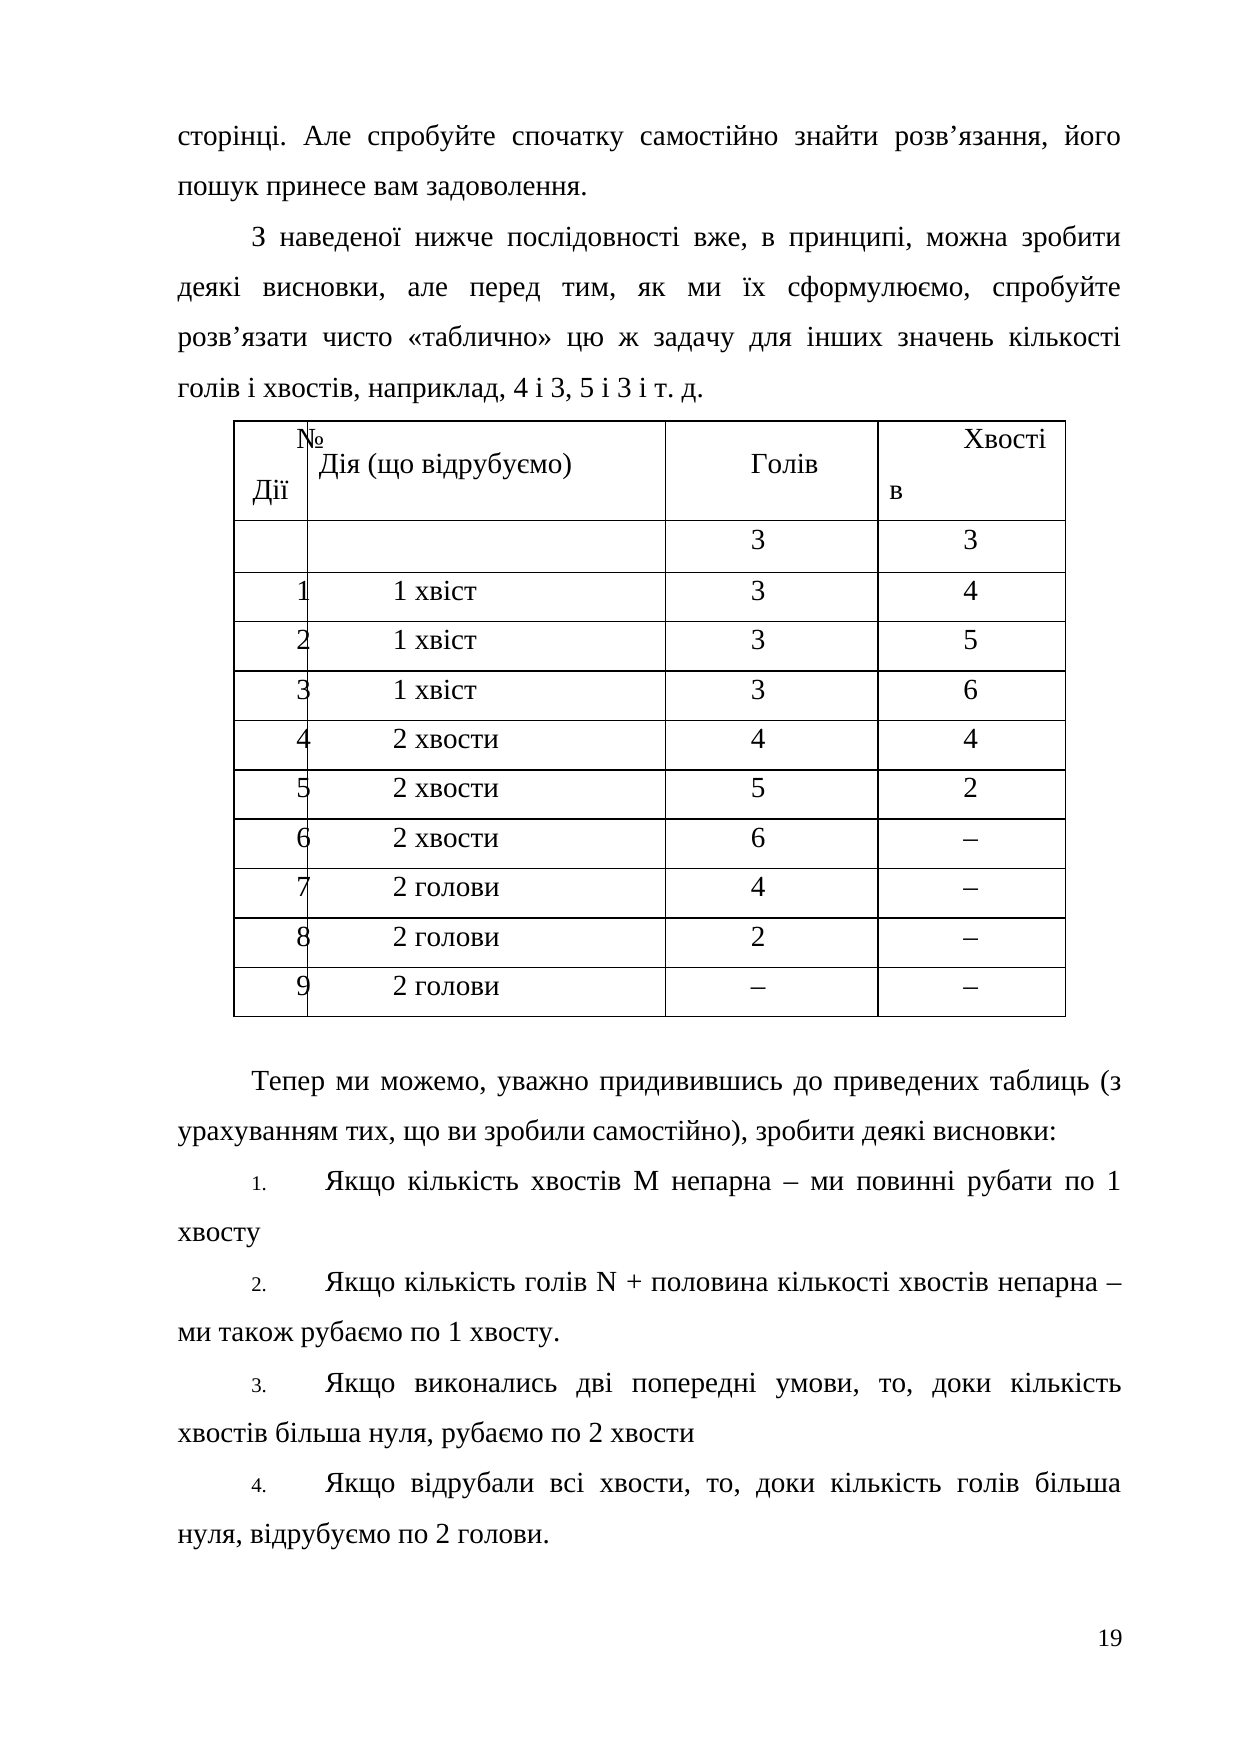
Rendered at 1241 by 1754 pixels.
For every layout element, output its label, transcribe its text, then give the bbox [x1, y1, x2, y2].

list Якщо виконались дві попередні умови, то, доки кількість хвостів більша нуля, рубаємо по 2 хвости [177, 1365, 1122, 1449]
table_header Дія (що відрубуємо) [308, 422, 665, 520]
text З наведеної нижче послідовності вже, в принципі, можна зробити деякі висновки, але перед тим, як ми їх сформулюємо, спробуйте розв’язати чисто «таблично» цю ж задачу для інших значень кількості голів і хвостів, наприклад, 4 і 3, 5 і 3 і т. д. [177, 219, 1122, 403]
table_cell 5 [879, 622, 1065, 670]
table_cell 2 хвости [308, 721, 665, 769]
table_cell – [879, 869, 1065, 917]
table_cell – [879, 820, 1065, 868]
text Тепер ми можемо, уважно придивившись до приведених таблиць (з урахуванням тих, що ви зробили самостійно), зробити деякі висновки: [177, 1063, 1122, 1147]
table_cell – [879, 968, 1065, 1016]
table_cell 2 голови [308, 919, 665, 966]
list Якщо кількість хвостів М непарна – ми повинні рубати по 1 хвосту [177, 1163, 1122, 1247]
table_cell – [666, 968, 877, 1016]
table_cell 4 [235, 721, 307, 769]
table_header № Дії [235, 422, 307, 520]
table_cell 5 [666, 771, 877, 818]
table_cell [308, 521, 665, 571]
table_cell 1 [235, 573, 307, 621]
table_cell 4 [879, 721, 1065, 769]
list Якщо кількість голів N + половина кількості хвостів непарна – ми також рубаємо по 1 хвосту. [177, 1264, 1122, 1348]
table_cell – [879, 919, 1065, 966]
table_cell 4 [666, 721, 877, 769]
table_header Голів [666, 422, 877, 520]
table_cell 9 [235, 968, 307, 1016]
table_cell 5 [235, 771, 307, 818]
table_cell 3 [666, 521, 877, 571]
table_cell 3 [666, 672, 877, 719]
table_cell 2 хвости [308, 771, 665, 818]
table_cell 3 [879, 521, 1065, 571]
table_cell 8 [235, 919, 307, 966]
table_cell 6 [235, 820, 307, 868]
table_cell 3 [235, 672, 307, 719]
table_cell 2 голови [308, 968, 665, 1016]
table_cell 6 [666, 820, 877, 868]
table_cell 2 [666, 919, 877, 966]
table_cell 2 хвости [308, 820, 665, 868]
table_cell 2 [879, 771, 1065, 818]
table_cell 2 голови [308, 869, 665, 917]
table_cell 1 хвіст [308, 672, 665, 719]
table_cell 1 хвіст [308, 622, 665, 670]
table_cell 3 [666, 622, 877, 670]
table_cell 4 [666, 869, 877, 917]
table_cell 6 [879, 672, 1065, 719]
table_cell 4 [879, 573, 1065, 621]
list Якщо відрубали всі хвости, то, доки кількість голів більша нуля, відрубуємо по 2 голови. [177, 1465, 1122, 1549]
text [177, 118, 1122, 202]
table_header Хвостів [879, 422, 1065, 520]
table_cell 3 [666, 573, 877, 621]
table_cell 2 [235, 622, 307, 670]
table_cell [235, 521, 307, 571]
table_cell 1 хвіст [308, 573, 665, 621]
table_cell 7 [235, 869, 307, 917]
